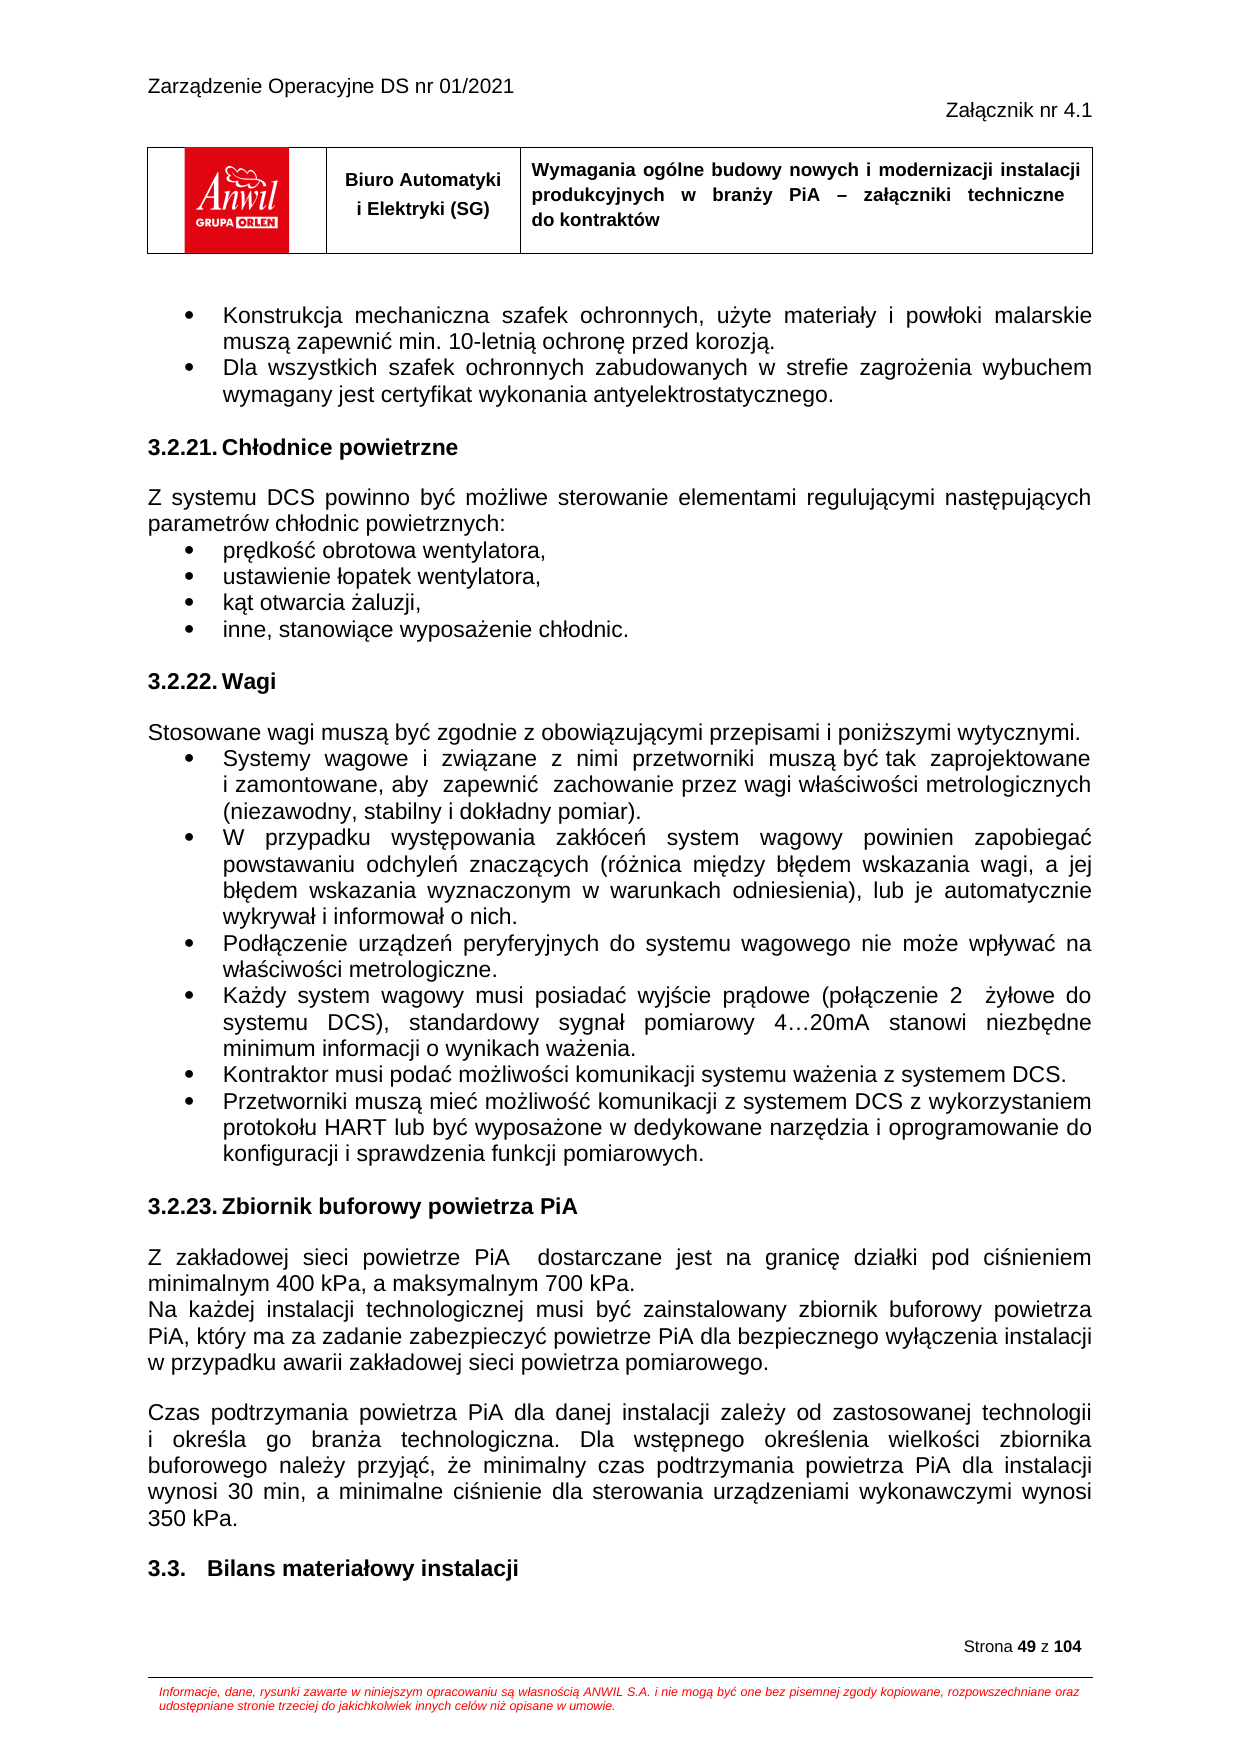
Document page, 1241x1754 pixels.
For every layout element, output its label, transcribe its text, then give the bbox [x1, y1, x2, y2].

list Stosowane wagi muszą być zgodnie z obowiązującymi przepisami i poniższymi wytycznymi. [148, 719, 1092, 745]
list Systemy wagowe i związane z nimi przetworniki muszą być tak zaprojektowane i zamontowane, aby zapewnić zachowanie przez wagi właściwości metrologicznych (niezawodny, stabilny i dokładny pomiar). [185, 745, 1092, 824]
list Konstrukcja mechaniczna szafek ochronnych, użyte materiały i powłoki malarskie muszą zapewnić min. 10-letnią ochronę przed korozją. [185, 302, 1092, 354]
list Przetworniki muszą mieć możliwość komunikacji z systemem DCS z wykorzystaniem protokołu HART lub być wyposażone w dedykowane narzędzia i oprogramowanie do konfiguracji i sprawdzenia funkcji pomiarowych. [185, 1088, 1092, 1167]
text Z zakładowej sieci powietrze PiA dostarczane jest na granicę działki pod ciśnieniem minimalnym 400 kPa, a maksymalnym 700 kPa. [148, 1243, 1092, 1296]
text Na każdej instalacji technologicznej musi być zainstalowany zbiornik buforowy powietrza PiA, który ma za zadanie zabezpieczyć powietrze PiA dla bezpiecznego wyłączenia instalacji w przypadku awarii zakładowej sieci powietrza pomiarowego. [148, 1296, 1092, 1375]
subtitle Wagi [148, 668, 1092, 695]
list inne, stanowiące wyposażenie chłodnic. [185, 616, 1092, 642]
list Każdy system wagowy musi posiadać wyjście prądowe (połączenie 2 żyłowe do systemu DCS), standardowy sygnał pomiarowy 4…20mA stanowi niezbędne minimum informacji o wynikach ważenia. [185, 982, 1092, 1061]
subtitle Bilans materiałowy instalacji [148, 1555, 1092, 1581]
subtitle Chłodnice powietrzne [148, 433, 1092, 460]
text Czas podtrzymania powietrza PiA dla danej instalacji zależy od zastosowanej technologii i określa go branża technologiczna. Dla wstępnego określenia wielkości zbiornika buforowego należy przyjąć, że minimalny czas podtrzymania powietrza PiA dla instalacji wynosi 30 min, a minimalne ciśnienie dla sterowania urządzeniami wykonawczymi wynosi 350 kPa. [148, 1399, 1092, 1531]
picture [184, 147, 290, 253]
list W przypadku występowania zakłóceń system wagowy powinien zapobiegać powstawaniu odchyleń znaczących (różnica między błędem wskazania wagi, a jej błędem wskazania wyznaczonym w warunkach odniesienia), lub je automatycznie wykrywał i informował o nich. [185, 824, 1092, 929]
list kąt otwarcia żaluzji, [185, 589, 1092, 616]
list Dla wszystkich szafek ochronnych zabudowanych w strefie zagrożenia wybuchem wymagany jest certyfikat wykonania antyelektrostatycznego. [185, 354, 1092, 407]
subtitle Zbiornik buforowy powietrza PiA [148, 1193, 1092, 1219]
text Z systemu DCS powinno być możliwe sterowanie elementami regulującymi następujących parametrów chłodnic powietrznych: [148, 484, 1092, 537]
list Kontraktor musi podać możliwości komunikacji systemu ważenia z systemem DCS. [185, 1061, 1092, 1088]
list prędkość obrotowa wentylatora, [185, 537, 1092, 563]
list ustawienie łopatek wentylatora, [185, 563, 1092, 589]
list Podłączenie urządzeń peryferyjnych do systemu wagowego nie może wpływać na właściwości metrologiczne. [185, 929, 1092, 982]
